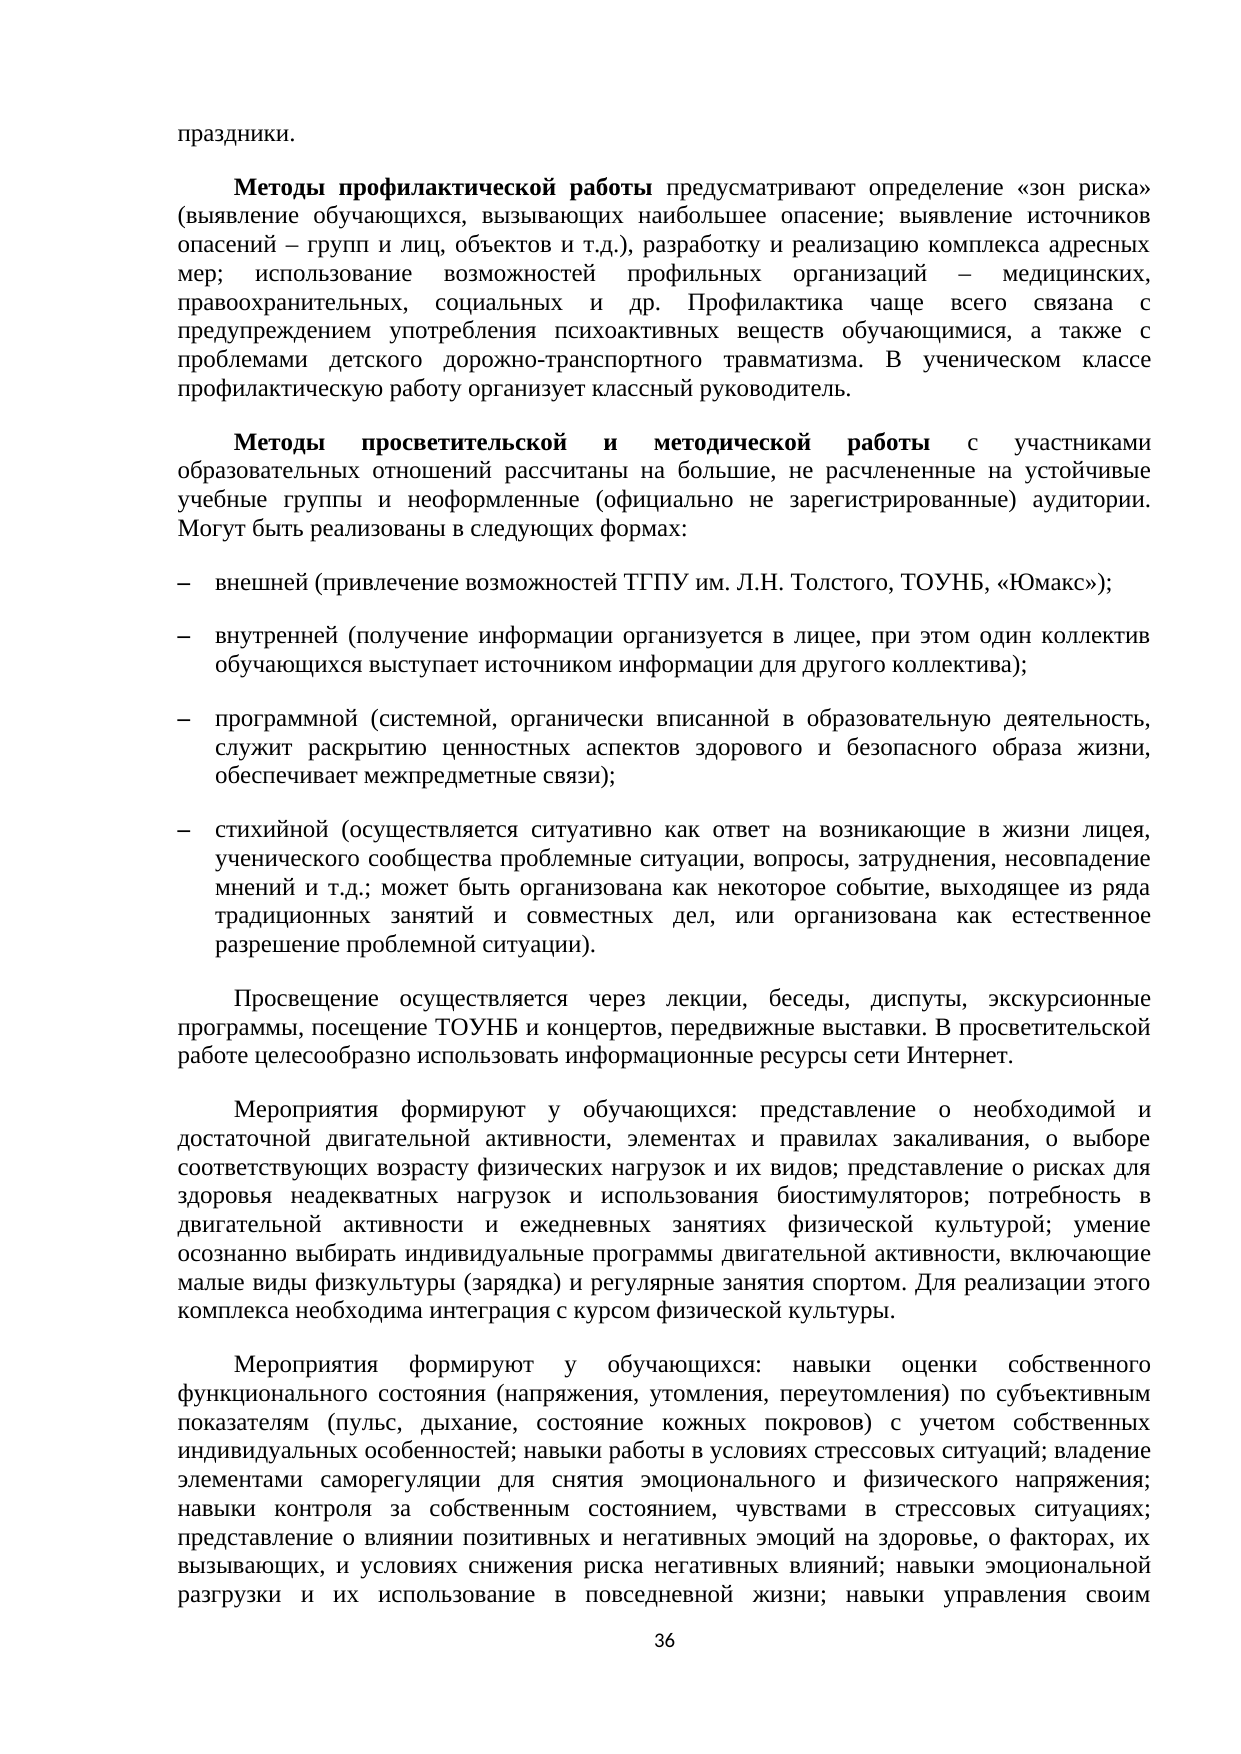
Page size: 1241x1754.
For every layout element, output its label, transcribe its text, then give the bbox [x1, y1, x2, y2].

text Мероприятия формируют у обучающихся: представление о необходимой и достаточной двигательной активности, элементах и правилах закаливания, о выборе соответствующих возрасту физических нагрузок и их видов; представление о рисках для здоровья неадекватных нагрузок и использования биостимуляторов; потребность в двигательной активности и ежедневных занятиях физической культурой; умение осознанно выбирать индивидуальные программы двигательной активности, включающие малые виды физкультуры (зарядка) и регулярные занятия спортом. Для реализации этого комплекса необходима интеграция с курсом физической культуры. [177, 1094, 1152, 1324]
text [177, 118, 1152, 147]
text Методы просветительской и методической работы с участниками образовательных отношений рассчитаны на большие, не расчлененные на устойчивые учебные группы и неоформленные (официально не зарегистрированные) аудитории. Могут быть реализованы в следующих формах: [177, 427, 1152, 542]
list внутренней (получение информации организуется в лицее, при этом один коллектив обучающихся выступает источником информации для другого коллектива); [177, 621, 1152, 678]
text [177, 1349, 1152, 1608]
text Методы профилактической работы предусматривают определение «зон риска» (выявление обучающихся, вызывающих наибольшее опасение; выявление источников опасений – групп и лиц, объектов и т.д.), разработку и реализацию комплекса адресных мер; использование возможностей профильных организаций – медицинских, правоохранительных, социальных и др. Профилактика чаще всего связана с предупреждением употребления психоактивных веществ обучающимися, а также с проблемами детского дорожно-транспортного травматизма. В ученическом классе профилактическую работу организует классный руководитель. [177, 172, 1152, 402]
list стихийной (осуществляется ситуативно как ответ на возникающие в жизни лицея, ученического сообщества проблемные ситуации, вопросы, затруднения, несовпадение мнений и т.д.; может быть организована как некоторое событие, выходящее из ряда традиционных занятий и совместных дел, или организована как естественное разрешение проблемной ситуации). [177, 814, 1152, 958]
text Просвещение осуществляется через лекции, беседы, диспуты, экскурсионные программы, посещение ТОУНБ и концертов, передвижные выставки. В просветительской работе целесообразно использовать информационные ресурсы сети Интернет. [177, 983, 1152, 1069]
list программной (системной, органически вписанной в образовательную деятельность, служит раскрытию ценностных аспектов здорового и безопасного образа жизни, обеспечивает межпредметные связи); [177, 703, 1152, 789]
list внешней (привлечение возможностей ТГПУ им. Л.Н. Толстого, ТОУНБ, «Юмакс»); [177, 567, 1152, 596]
